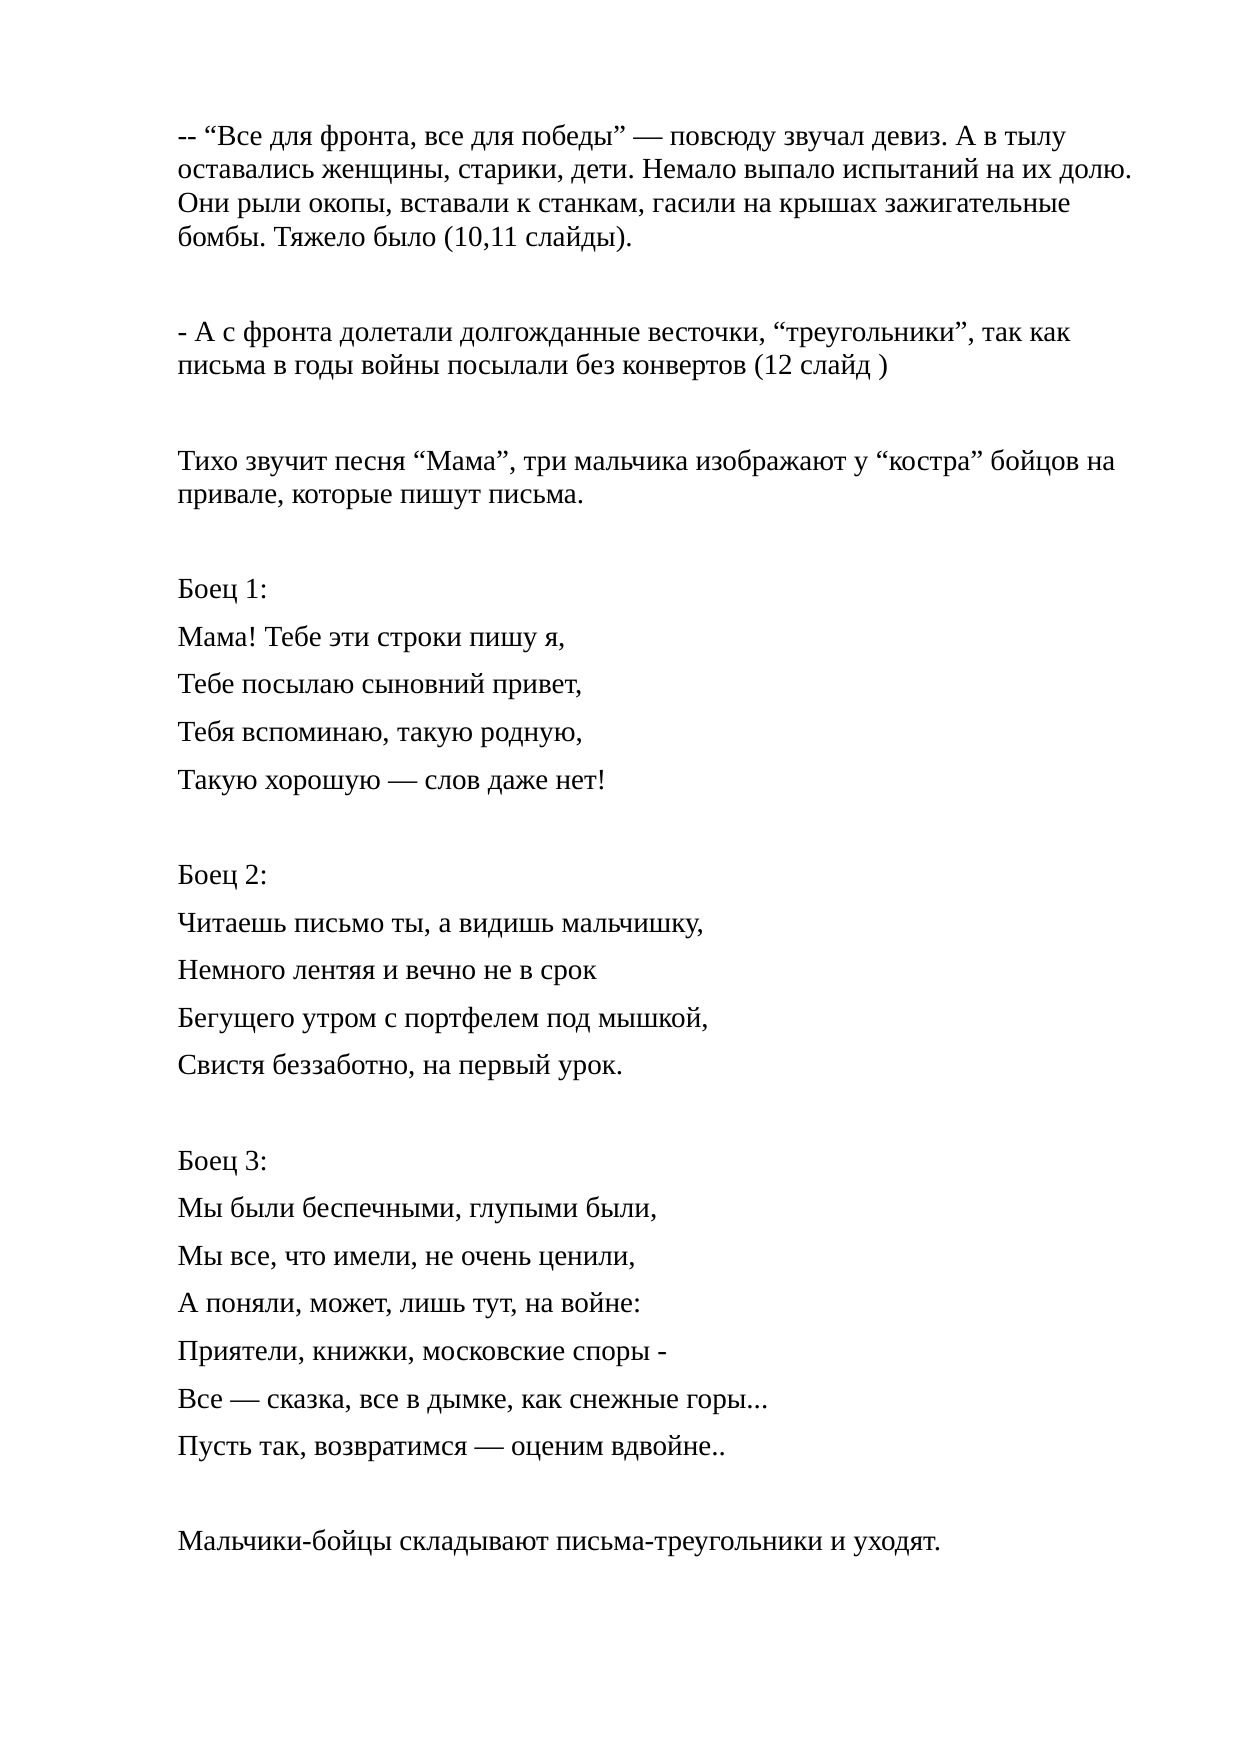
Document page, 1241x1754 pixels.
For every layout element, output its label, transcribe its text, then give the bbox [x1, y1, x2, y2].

text Мама! Тебе эти строки пишу я, [177, 619, 1152, 653]
text А поняли, может, лишь тут, на войне: [177, 1286, 1152, 1319]
text Мальчики-бойцы складывают письма-треугольники и уходят. [177, 1523, 1152, 1557]
text Свистя беззаботно, на первый урок. [177, 1047, 1152, 1081]
text Такую хорошую — слов даже нет! [177, 762, 1152, 795]
text Тихо звучит песня “Мама”, три мальчика изображают у “костра” бойцов на привале, которые пишут письма. [177, 443, 1152, 510]
text Мы были беспечными, глупыми были, [177, 1190, 1152, 1224]
text Боец 2: [177, 857, 1152, 891]
text Читаешь письмо ты, а видишь мальчишку, [177, 905, 1152, 938]
text Тебя вспоминаю, такую родную, [177, 714, 1152, 748]
text Бегущего утром с портфелем под мышкой, [177, 1000, 1152, 1033]
text Боец 3: [177, 1143, 1152, 1176]
text Тебе посылаю сыновний привет, [177, 667, 1152, 700]
text -- “Все для фронта, все для победы” — повсюду звучал девиз. А в тылу оставались женщины, старики, дети. Немало выпало испытаний на их долю. Они рыли окопы, вставали к станкам, гасили на крышах зажигательные бомбы. Тяжело было (10,11 слайды). [177, 118, 1152, 252]
text Все — сказка, все в дымке, как снежные горы... [177, 1381, 1152, 1414]
text Мы все, что имели, не очень ценили, [177, 1238, 1152, 1271]
text Приятели, книжки, московские споры - [177, 1333, 1152, 1367]
text Пусть так, возвратимся — оценим вдвойне.. [177, 1428, 1152, 1462]
text Немного лентяя и вечно не в срок [177, 952, 1152, 986]
text - А с фронта долетали долгожданные весточки, “треугольники”, так как письма в годы войны посылали без конвертов (12 слайд ) [177, 314, 1152, 381]
text Боец 1: [177, 571, 1152, 605]
